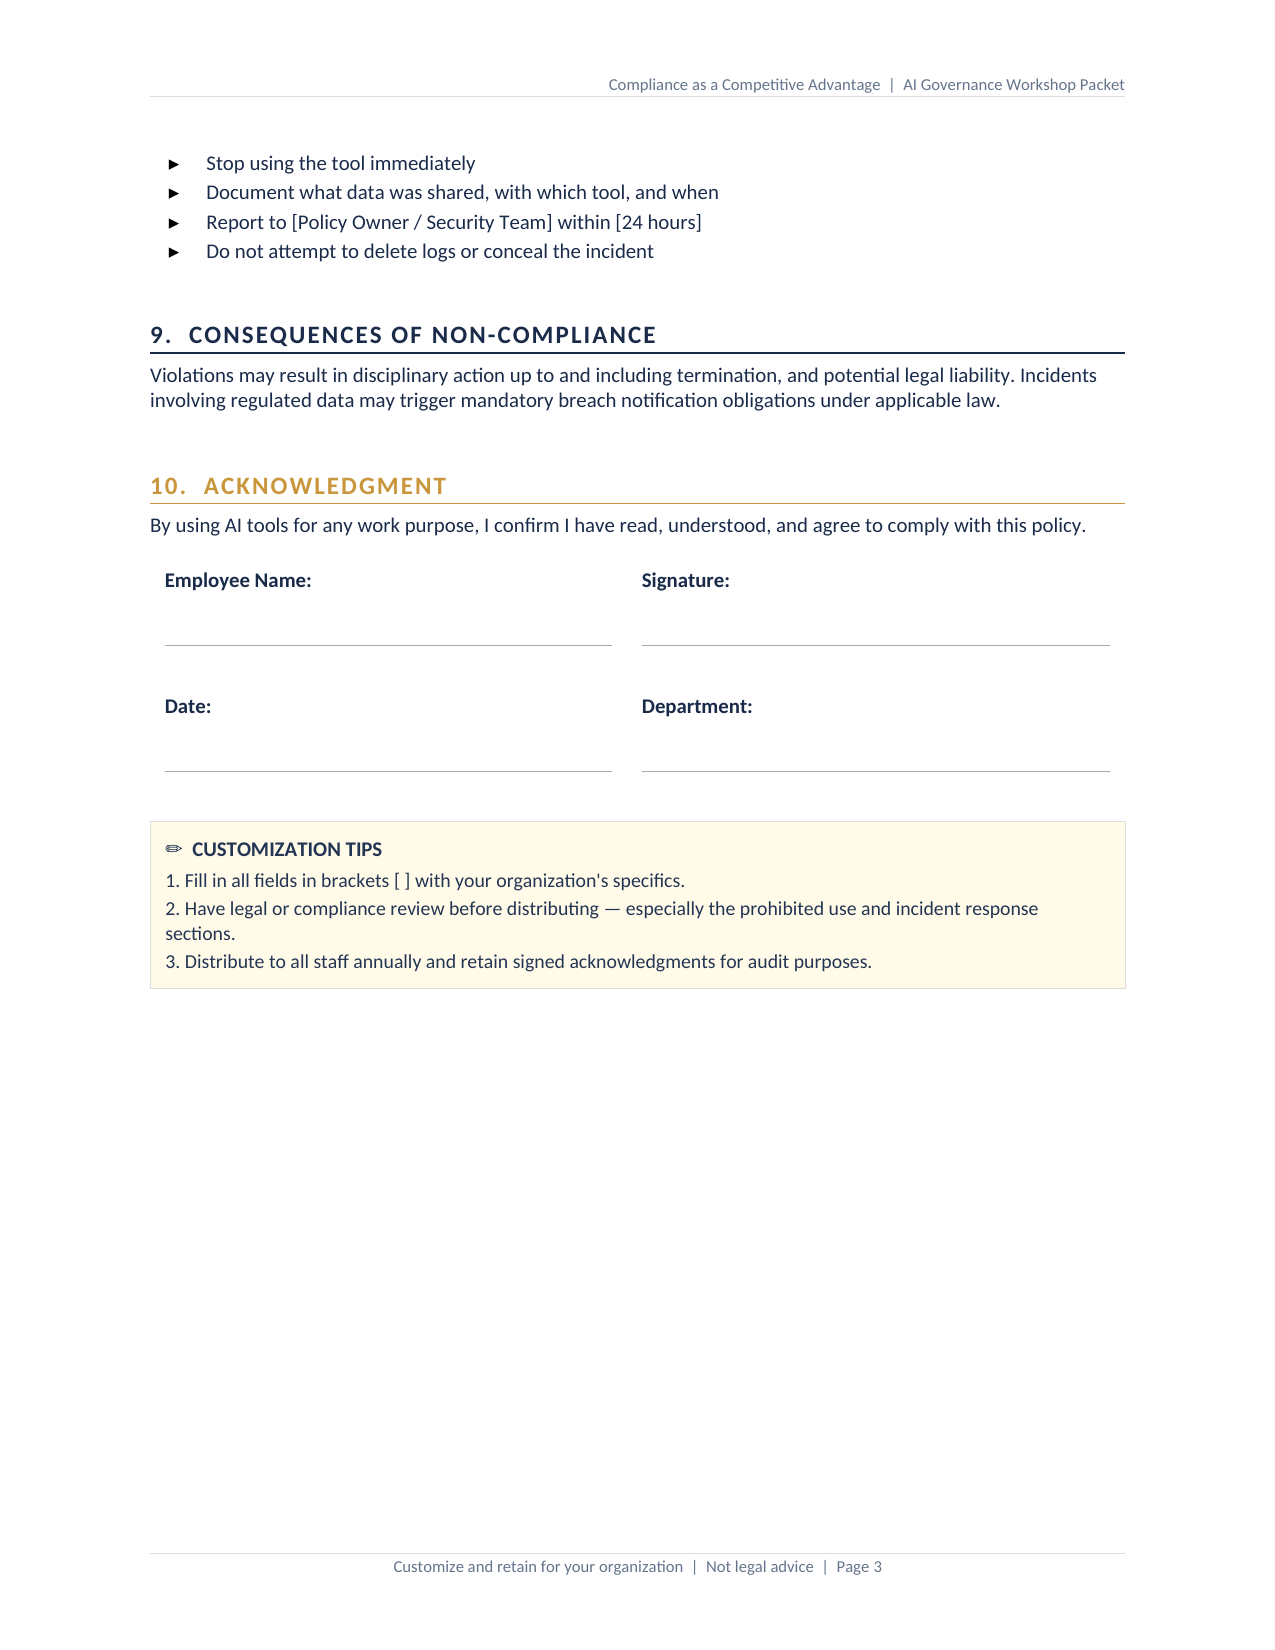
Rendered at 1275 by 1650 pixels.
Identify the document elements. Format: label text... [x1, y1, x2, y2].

text By using AI tools for any work purpose, I confirm I have read, understood, and agree to comply with this policy. [150, 513, 1125, 538]
text 10. Acknowledgment [150, 470, 1125, 503]
text 9. Consequences of Non-Compliance [150, 319, 1125, 352]
list Document what data was shared, with which tool, and when [169, 179, 1125, 205]
table_cell Date: [150, 687, 627, 780]
table_header Employee Name: [150, 555, 627, 687]
list Stop using the tool immediately [169, 150, 1125, 175]
list Do not attempt to delete logs or conceal the incident [169, 239, 1125, 264]
table_header ✏ CUSTOMIZATION TIPS 1. Fill in all fields in brackets [ ] with your organization's specifics. 2. Have legal or compliance review before distributing — especially the prohibited use and incident response sections. 3. Distribute to all staff annually and retain signed acknowledgments for audit purposes. [151, 822, 1125, 988]
text Violations may result in disciplinary action up to and including termination, and potential legal liability. Incidents involving regulated data may trigger mandatory breach notification obligations under applicable law. [150, 362, 1125, 413]
list Report to [Policy Owner / Security Team] within [24 hours] [169, 209, 1125, 234]
table_cell Department: [627, 687, 1125, 780]
table_header Signature: [627, 555, 1125, 687]
